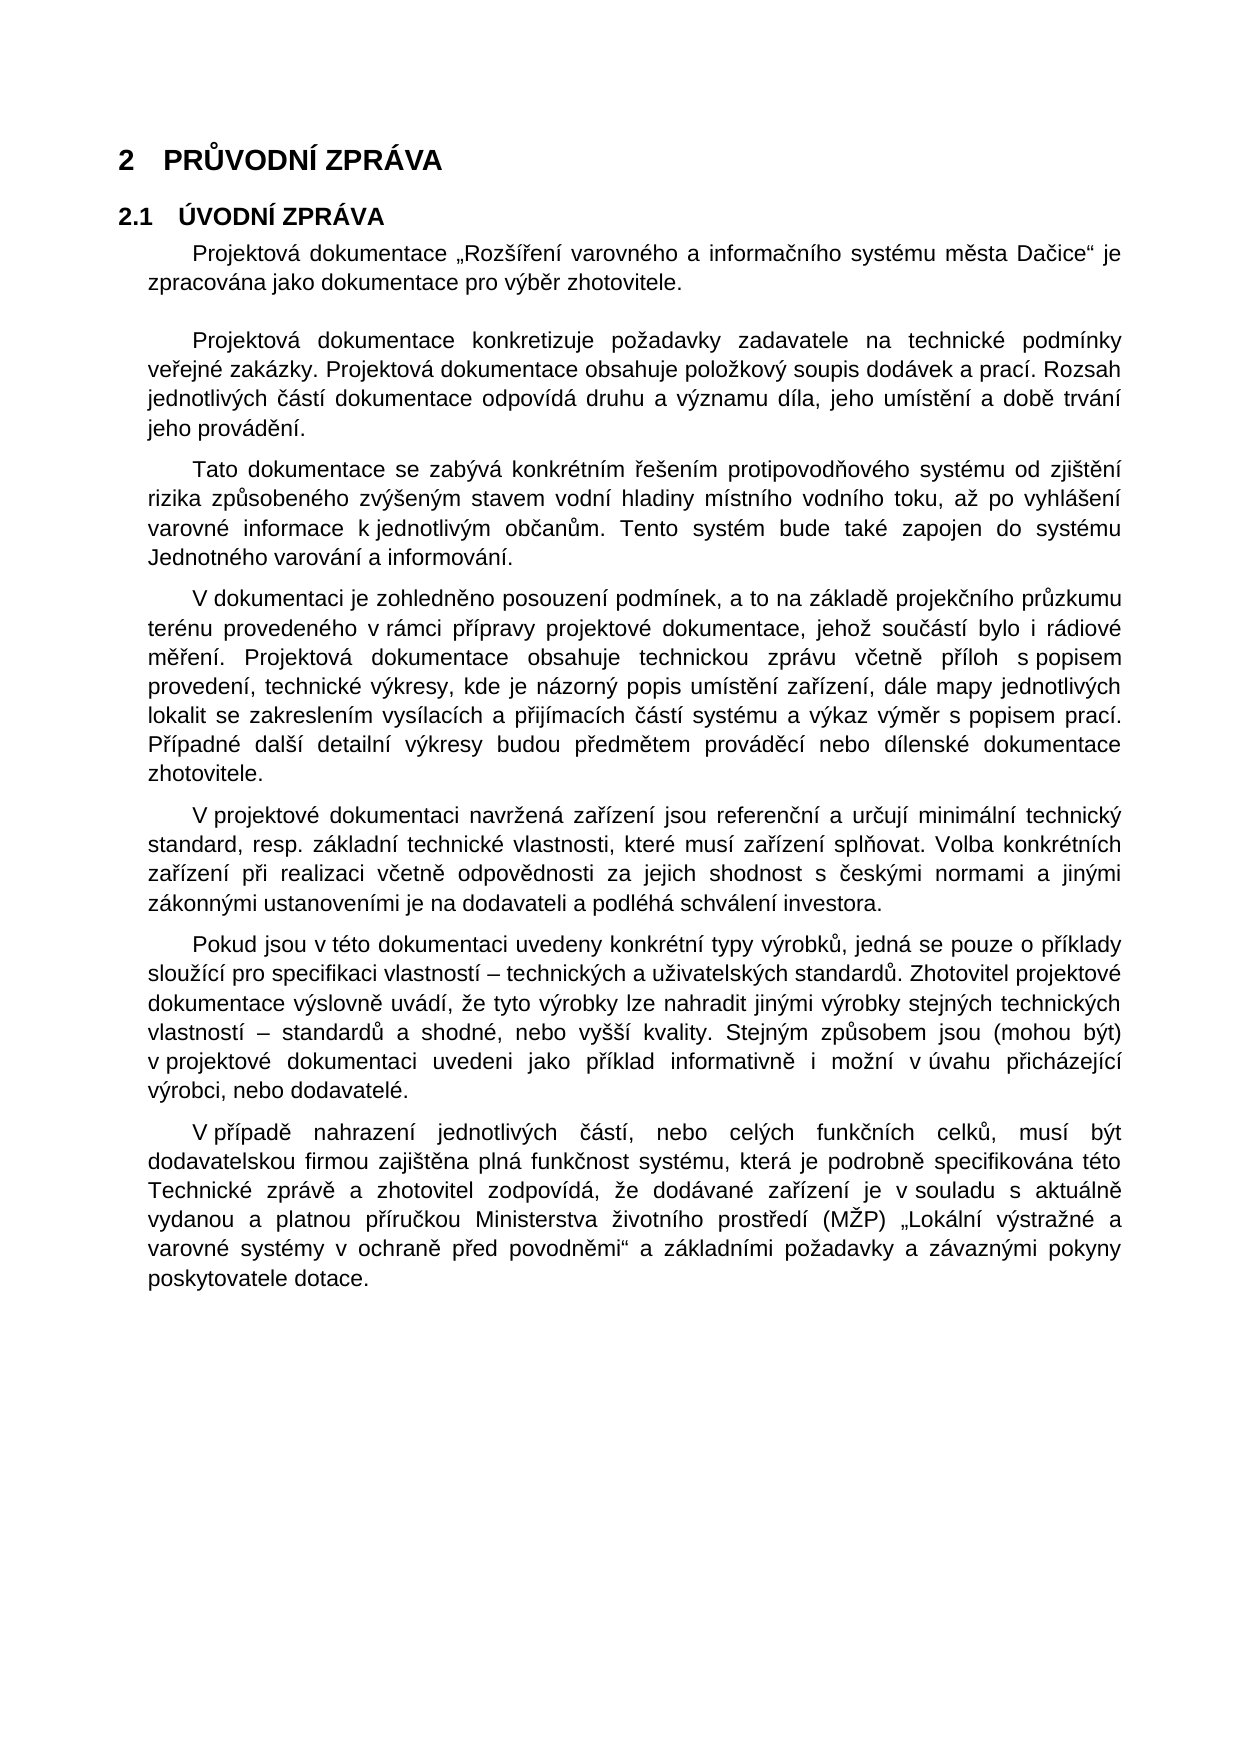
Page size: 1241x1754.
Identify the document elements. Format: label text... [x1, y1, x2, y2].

text V projektové dokumentaci navržená zařízení jsou referenční a určují minimální technický standard, resp. základní technické vlastnosti, které musí zařízení splňovat. Volba konkrétních zařízení při realizaci včetně odpovědnosti za jejich shodnost s českými normami a jinými zákonnými ustanoveními je na dodavateli a podléhá schválení investora. [148, 799, 1122, 916]
text Pokud jsou v této dokumentaci uvedeny konkrétní typy výrobků, jedná se pouze o příklady sloužící pro specifikaci vlastností – technických a uživatelských standardů. Zhotovitel projektové dokumentace výslovně uvádí, že tyto výrobky lze nahradit jinými výrobky stejných technických vlastností – standardů a shodné, nebo vyšší kvality. Stejným způsobem jsou (mohou být) v projektové dokumentaci uvedeni jako příklad informativně i možní v úvahu přicházející výrobci, nebo dodavatelé. [148, 928, 1122, 1103]
list Úvodní zpráva [118, 202, 1122, 230]
list Průvodní zpráva [118, 143, 1122, 177]
text V dokumentaci je zohledněno posouzení podmínek, a to na základě projekčního průzkumu terénu provedeného v rámci přípravy projektové dokumentace, jehož součástí bylo i rádiové měření. Projektová dokumentace obsahuje technickou zprávu včetně příloh s popisem provedení, technické výkresy, kde je názorný popis umístění zařízení, dále mapy jednotlivých lokalit se zakreslením vysílacích a přijímacích částí systému a výkaz výměr s popisem prací. Případné další detailní výkresy budou předmětem prováděcí nebo dílenské dokumentace zhotovitele. [148, 582, 1122, 787]
text Projektová dokumentace „Rozšíření varovného a informačního systému města Dačice“ je zpracována jako dokumentace pro výběr zhotovitele. [148, 237, 1122, 295]
text V případě nahrazení jednotlivých částí, nebo celých funkčních celků, musí být dodavatelskou firmou zajištěna plná funkčnost systému, která je podrobně specifikována této Technické zprávě a zhotovitel zodpovídá, že dodávané zařízení je v souladu s aktuálně vydanou a platnou příručkou Ministerstva životního prostředí (MŽP) „Lokální výstražné a varovné systémy v ochraně před povodněmi“ a základními požadavky a závaznými pokyny poskytovatele dotace. [148, 1116, 1122, 1291]
text Projektová dokumentace konkretizuje požadavky zadavatele na technické podmínky veřejné zakázky. Projektová dokumentace obsahuje položkový soupis dodávek a prací. Rozsah jednotlivých částí dokumentace odpovídá druhu a významu díla, jeho umístění a době trvání jeho provádění. [148, 324, 1122, 441]
text Tato dokumentace se zabývá konkrétním řešením protipovodňového systému od zjištění rizika způsobeného zvýšeným stavem vodní hladiny místního vodního toku, až po vyhlášení varovné informace k jednotlivým občanům. Tento systém bude také zapojen do systému Jednotného varování a informování. [148, 453, 1122, 570]
